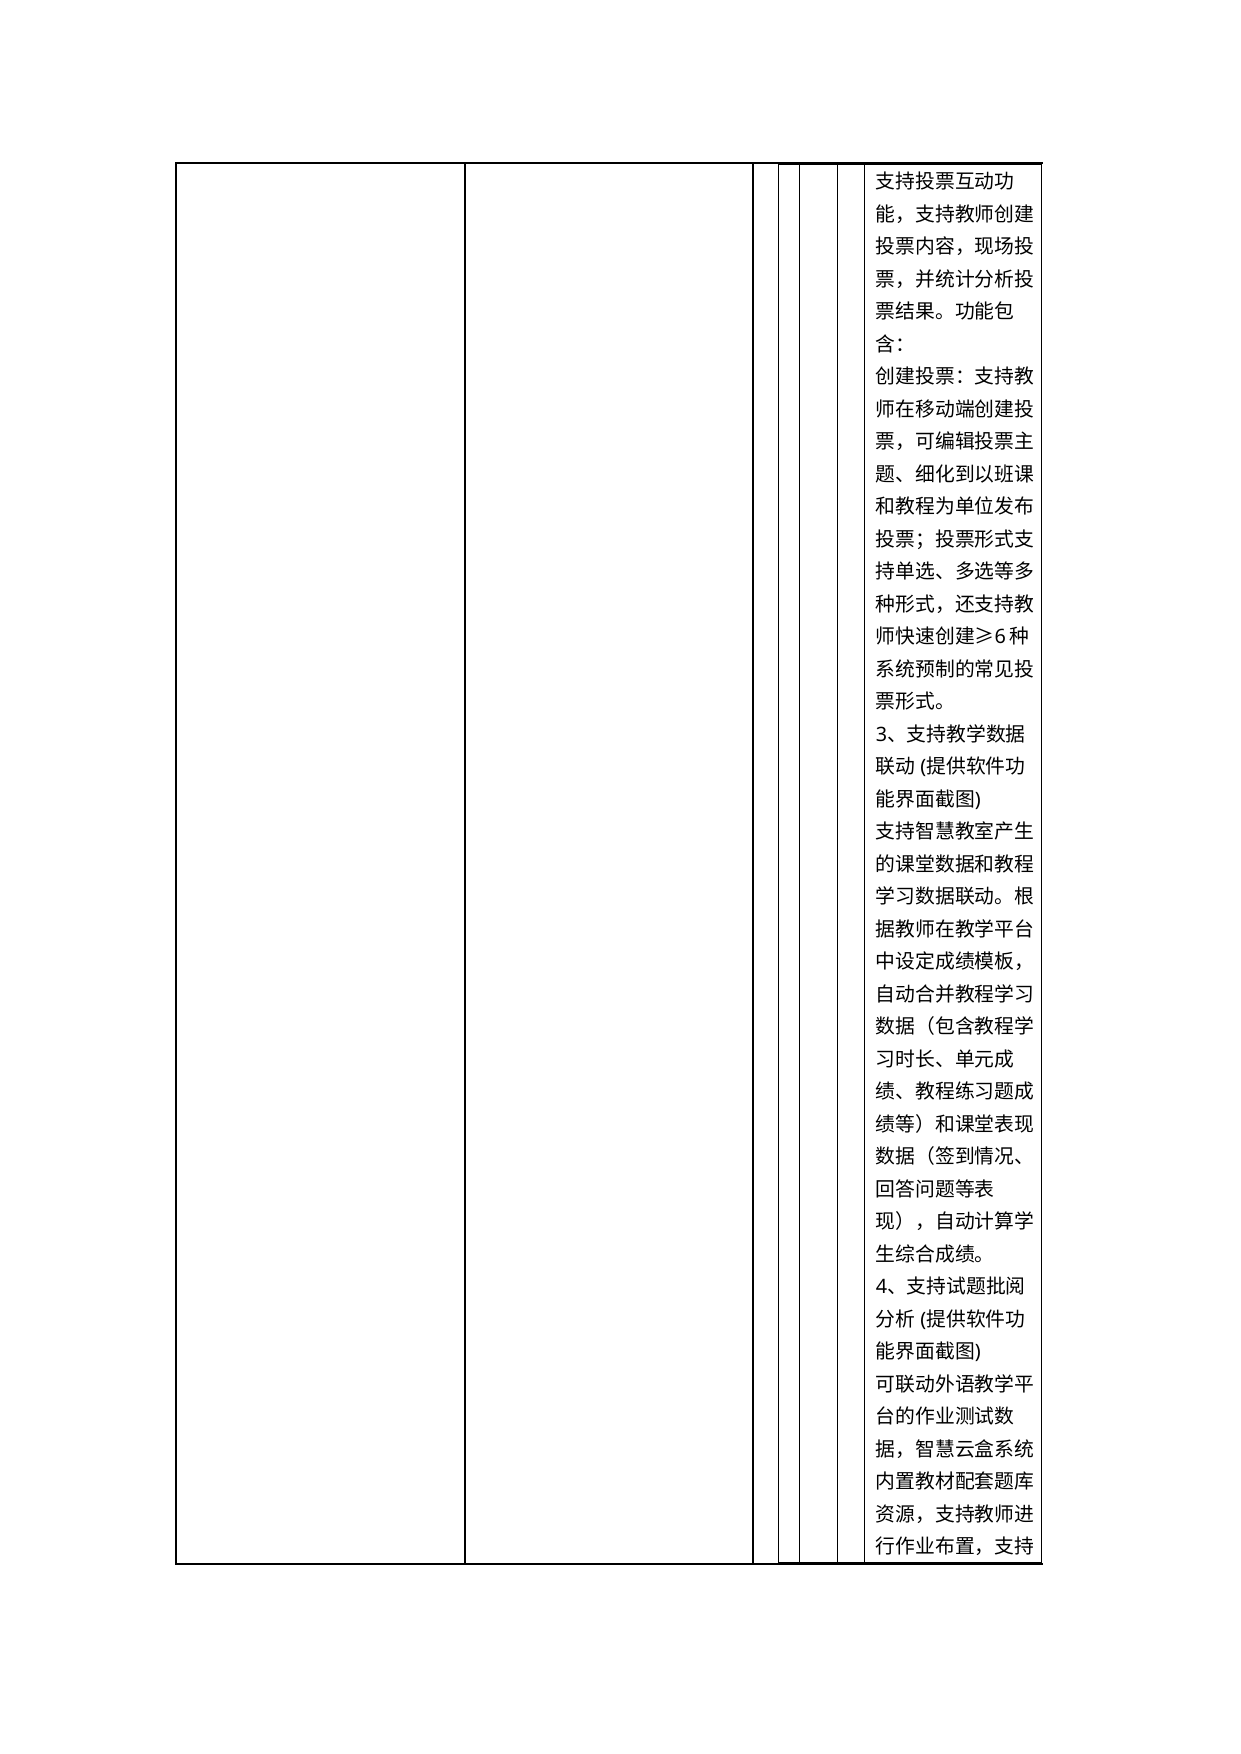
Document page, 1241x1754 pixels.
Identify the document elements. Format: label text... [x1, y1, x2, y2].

table_cell [800, 165, 837, 1562]
table_cell [754, 164, 778, 1563]
table_cell 1 [177, 164, 464, 1563]
table_cell [865, 165, 1041, 1562]
table_cell [466, 164, 752, 1563]
table_cell [838, 165, 864, 1562]
table_cell [779, 165, 799, 1562]
